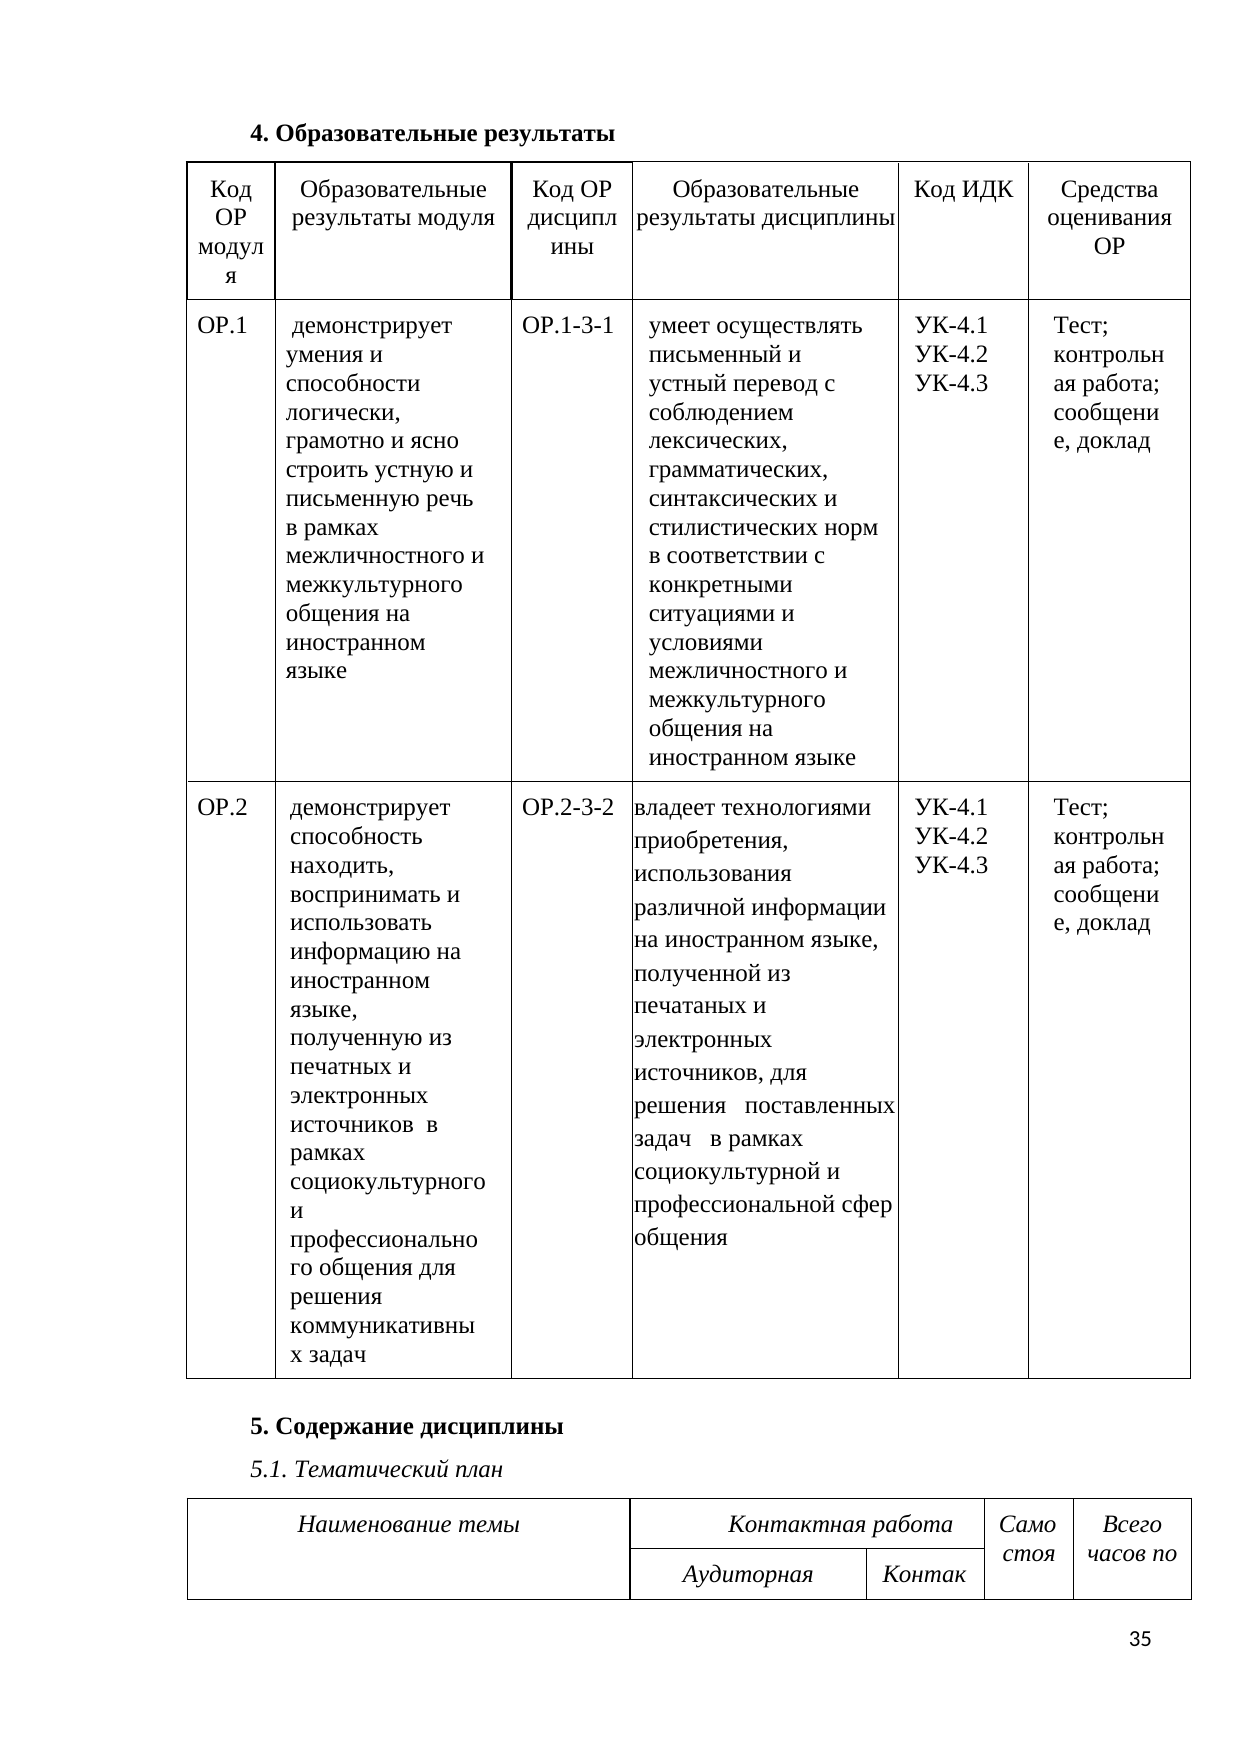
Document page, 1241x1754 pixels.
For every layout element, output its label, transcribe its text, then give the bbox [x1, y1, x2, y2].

table_cell Тест; контрольная работа; сообщение, доклад [1029, 782, 1190, 1378]
text 5. Содержание дисциплины [177, 1411, 1152, 1440]
table_cell Аудиторная работа [631, 1549, 866, 1599]
table_header Код ОР модуля [188, 163, 274, 299]
table_cell ОР.1-3-1 [512, 300, 632, 781]
table_header Образовательные результаты модуля [276, 163, 510, 299]
table_cell УК-4.1 УК-4.2 УК-4.3 [899, 300, 1028, 781]
table_header Образовательные результаты дисциплины [633, 162, 898, 299]
table_cell ОР.2 [187, 781, 275, 1378]
text 5.1. Тематический план [177, 1454, 1152, 1483]
table_cell умеет осуществлять письменный и устный перевод с соблюдением лексических, грамматических, синтаксических и стилистических норм в соответствии с конкретными ситуациями и условиями межличностного и межкультурного общения на иностранном языке [633, 300, 898, 781]
text 4. Образовательные результаты [177, 118, 1152, 147]
table_cell демонстрирует умения и способности логически, грамотно и ясно строить устную и письменную речь в рамках межличностного и межкультурного общения на иностранном языке [276, 300, 511, 781]
table_header Средства оценивания ОР [1028, 162, 1190, 299]
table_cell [867, 1549, 984, 1599]
table_header Код ИДК [899, 162, 1028, 299]
table_header Всего часов по дисциплине [1074, 1499, 1191, 1599]
table_cell ОР.1 [187, 300, 275, 781]
table_cell ОР.2-3-2 [512, 782, 632, 1378]
table_header Самостоятельная работа/контроль [985, 1499, 1073, 1599]
table_header Наименование темы [188, 1499, 629, 1599]
table_header Контактная работа [631, 1499, 984, 1548]
table_cell владеет технологиями приобретения, использования различной информации на иностранном языке, полученной из печатаных и электронных источников, для решения поставленных задач в рамках социокультурной и профессиональной сфер общения [633, 782, 898, 1378]
table_cell Тест; контрольная работа; сообщение, доклад [1029, 300, 1190, 781]
table_cell демонстрирует способность находить, воспринимать и использовать информацию на иностранном языке, полученную из печатных и электронных источников в рамках социокультурного и профессионального общения для решения коммуникативных задач [276, 782, 511, 1378]
table_header Код ОР дисциплины [513, 163, 632, 299]
table_cell УК-4.1 УК-4.2 УК-4.3 [899, 782, 1028, 1378]
